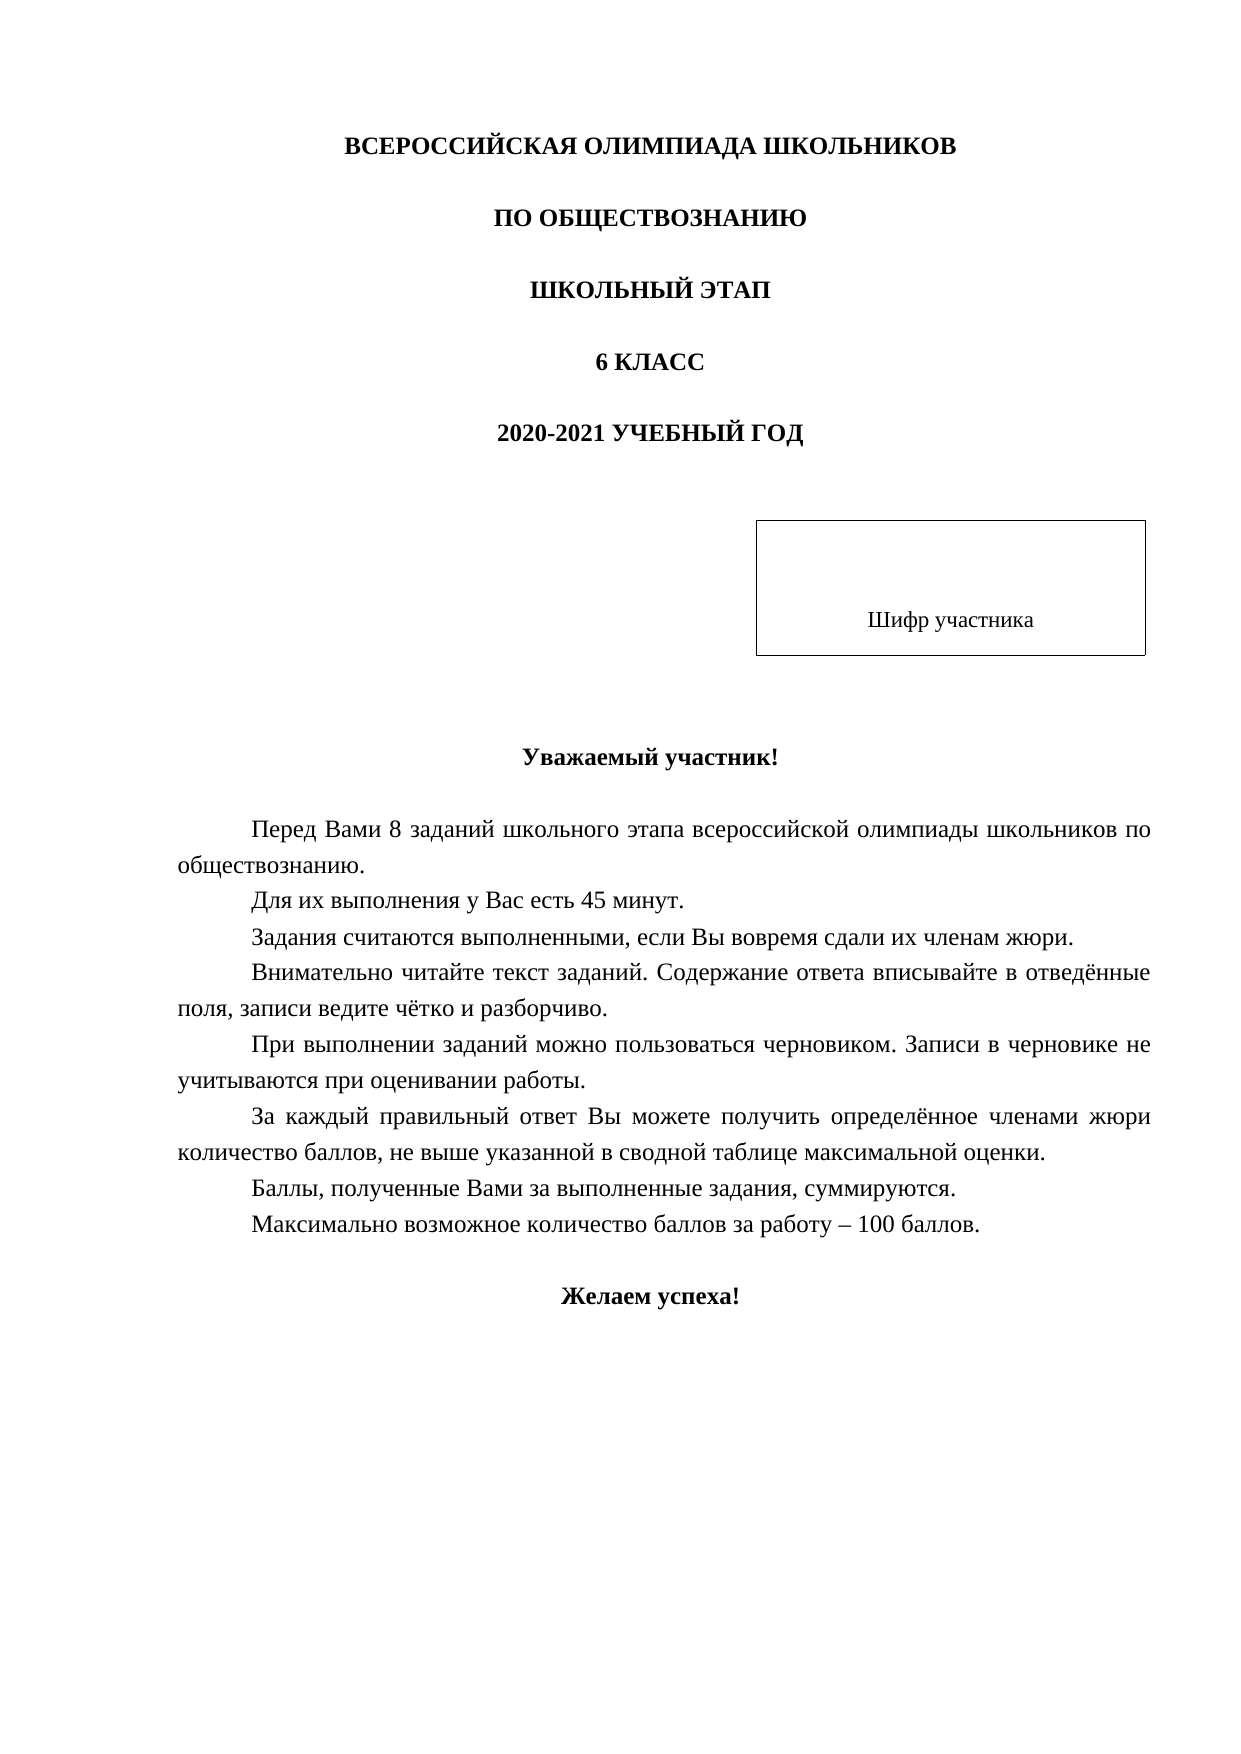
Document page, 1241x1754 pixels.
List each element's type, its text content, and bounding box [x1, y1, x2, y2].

text Задания считаются выполненными, если Вы вовремя сдали их членам жюри. [177, 922, 1152, 950]
text За каждый правильный ответ Вы можете получить определённое членами жюри количество баллов, не выше указанной в сводной таблице максимальной оценки. [177, 1101, 1152, 1166]
text Баллы, полученные Вами за выполненные задания, суммируются. [177, 1173, 1152, 1202]
text Перед Вами 8 заданий школьного этапа всероссийской олимпиады школьников по обществознанию. [177, 814, 1152, 878]
text Уважаемый участник! [177, 742, 1123, 771]
subtitle 6 КЛАСС [177, 347, 1123, 375]
text Внимательно читайте текст заданий. Содержание ответа вписывайте в отведённые поля, записи ведите чётко и разборчиво. [177, 957, 1152, 1022]
subtitle 2020-2021 учебный год [177, 418, 1123, 447]
text При выполнении заданий можно пользоваться черновиком. Записи в черновике не учитываются при оценивании работы. [177, 1029, 1152, 1094]
text Желаем успеха! [177, 1281, 1123, 1310]
text Максимально возможное количество баллов за работу – 100 баллов. [177, 1209, 1152, 1238]
subtitle ПО ОБЩЕСТВОЗНАНИЮ [177, 203, 1123, 232]
text Для их выполнения у Вас есть 45 минут. [177, 886, 1152, 914]
subtitle ШКОЛЬНЫЙ ЭТАП [177, 275, 1123, 303]
subtitle ВСЕРОССИЙСКАЯ ОЛИМПИАДА ШКОЛЬНИКОВ [177, 131, 1123, 160]
